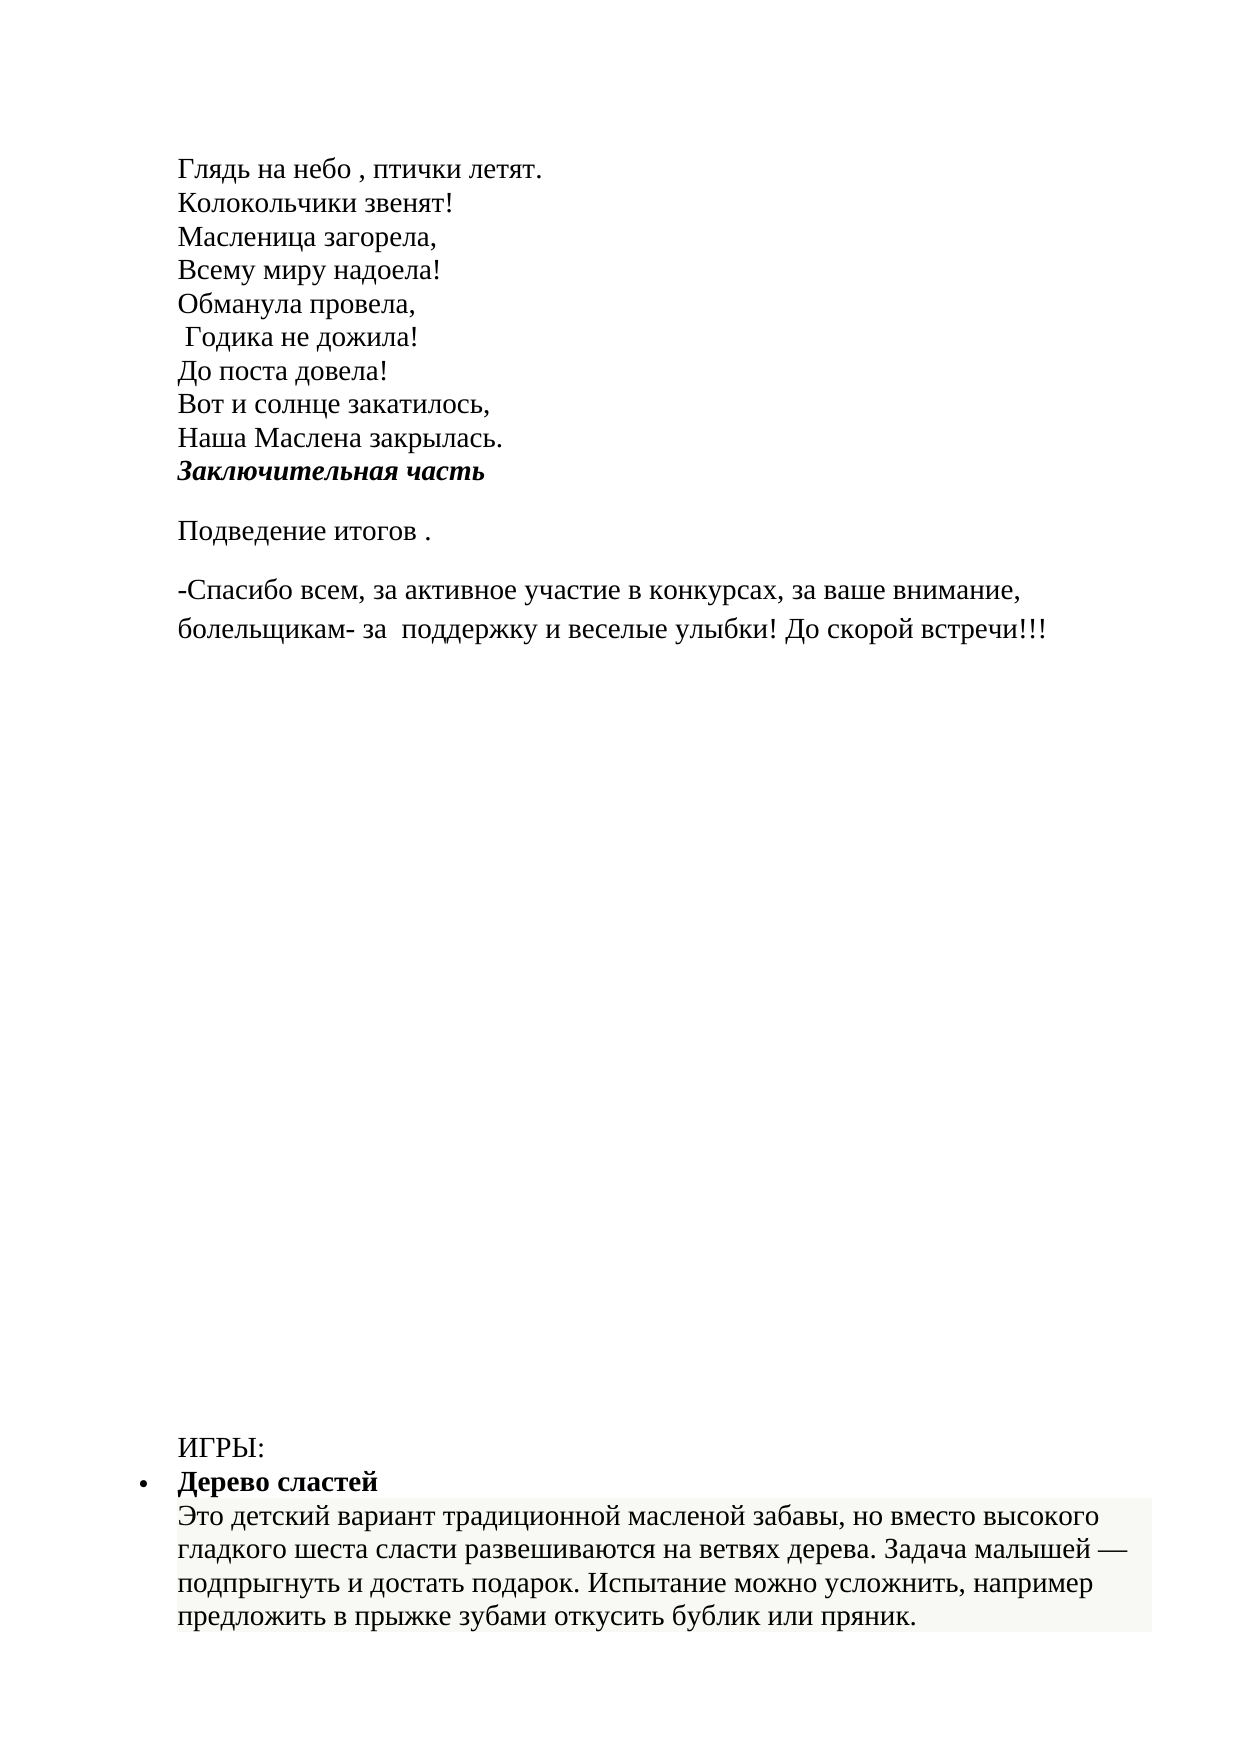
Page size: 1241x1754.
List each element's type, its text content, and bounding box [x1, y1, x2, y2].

text Масленица загорела, [177, 219, 1152, 252]
text Годика не дожила! [177, 319, 1152, 353]
list Дерево сластей [140, 1464, 1152, 1498]
text Подведение итогов . [177, 513, 1152, 546]
text Это детский вариант традиционной масленой забавы, но вместо высокого гладкого шеста сласти развешиваются на ветвях дерева. Задача малышей — подпрыгнуть и достать подарок. Испытание можно усложнить, например предложить в прыжке зубами откусить бублик или пряник. [177, 1498, 1152, 1632]
text Всему миру надоела! [177, 252, 1152, 286]
text До поста довела! [177, 353, 1152, 386]
text Колокольчики звенят! [177, 185, 1152, 219]
text -Спасибо всем, за активное участие в конкурсах, за ваше внимание, болельщикам- за поддержку и веселые улыбки! До скорой встречи!!! [177, 572, 1152, 644]
text Обманула провела, [177, 286, 1152, 319]
text ИГРЫ: [177, 1397, 1152, 1464]
text Вот и солнце закатилось, [177, 386, 1152, 420]
text Наша Маслена закрылась. [177, 420, 1152, 453]
text Заключительная часть [177, 453, 1152, 487]
text Глядь на небо , птички летят. [177, 152, 1152, 185]
